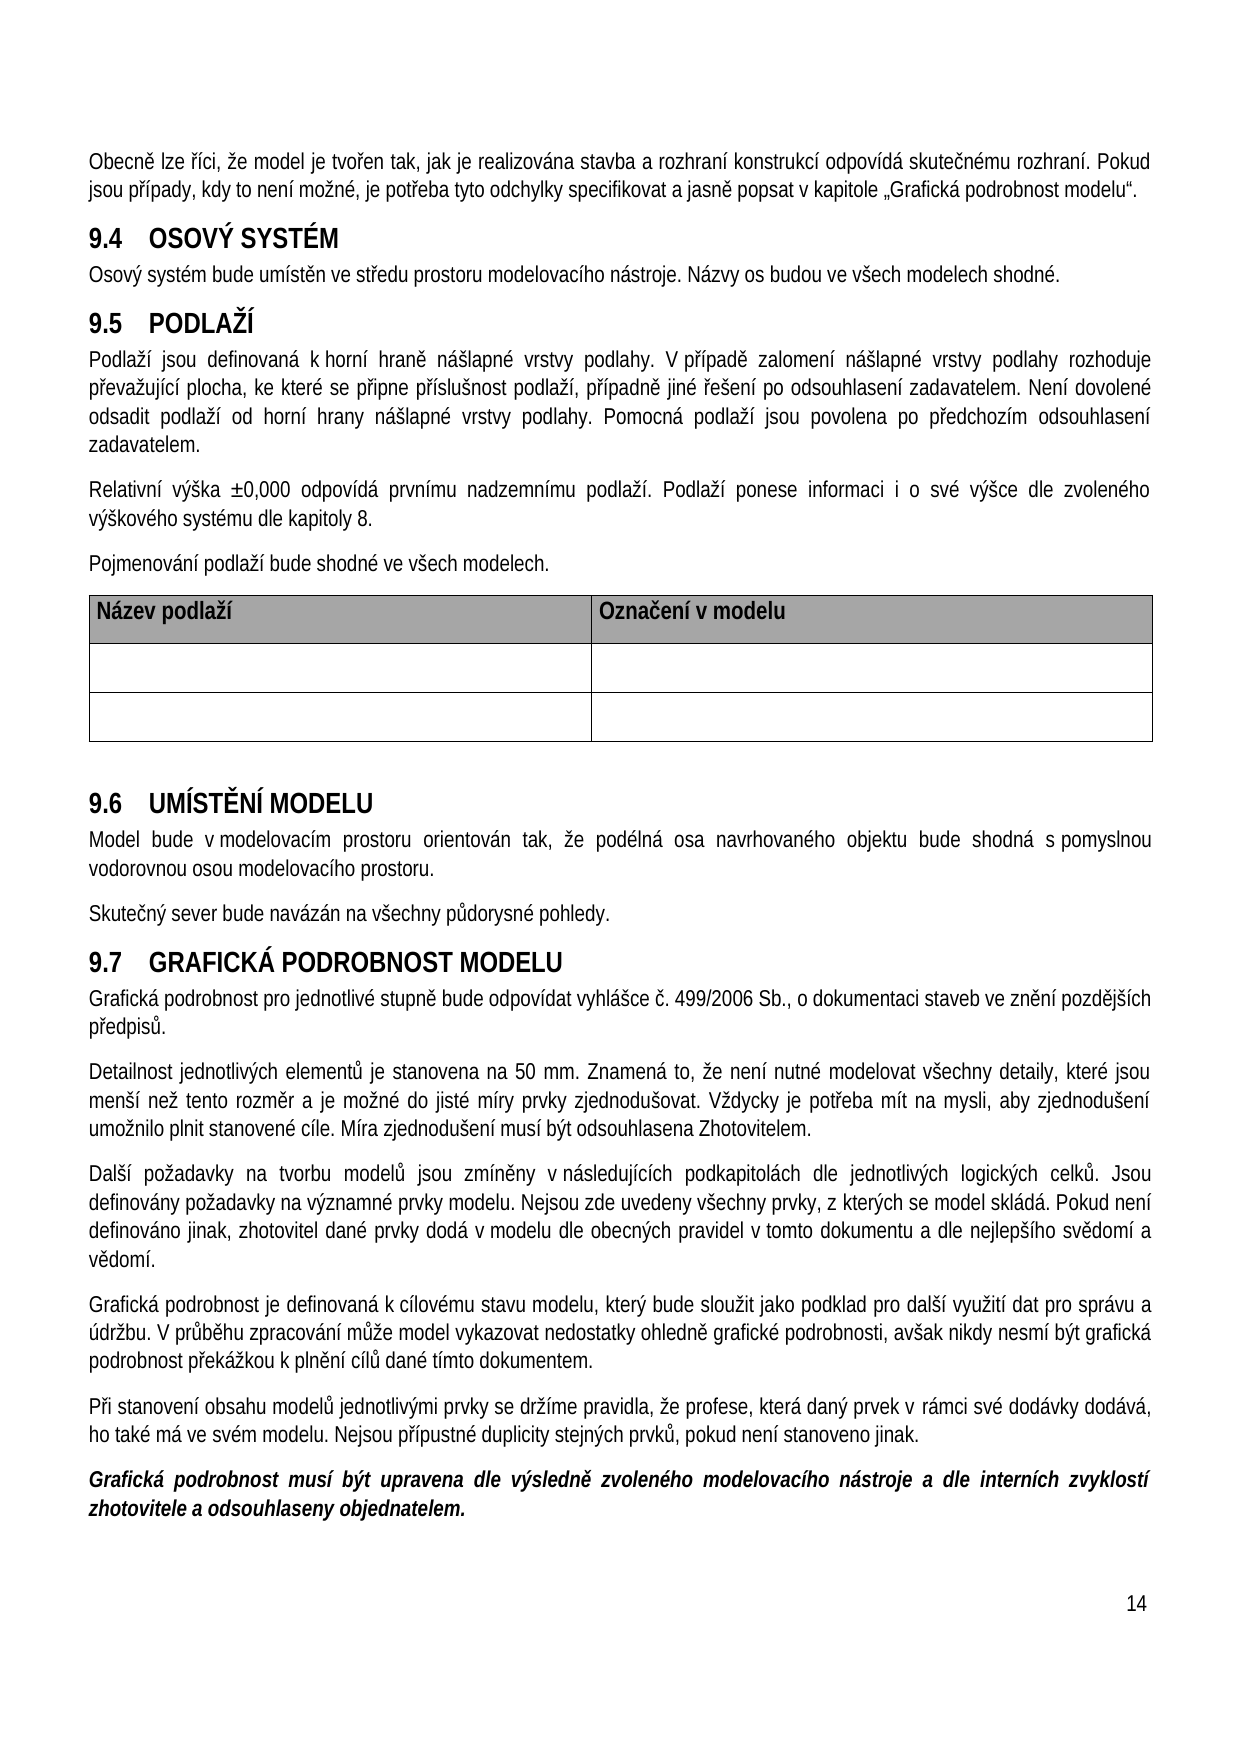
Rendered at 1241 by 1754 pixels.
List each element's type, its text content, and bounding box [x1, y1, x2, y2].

table_cell [90, 693, 591, 741]
text Pojmenování podlaží bude shodné ve všech modelech. [89, 550, 1152, 576]
text Model bude v modelovacím prostoru orientován tak, že podélná osa navrhovaného objektu bude shodná s pomyslnou vodorovnou osou modelovacího prostoru. [89, 826, 1152, 881]
text Grafická podrobnost je definovaná k cílovému stavu modelu, který bude sloužit jako podklad pro další využití dat pro správu a údržbu. V průběhu zpracování může model vykazovat nedostatky ohledně grafické podrobnosti, avšak nikdy nesmí být grafická podrobnost překážkou k plnění cílů dané tímto dokumentem. [89, 1291, 1152, 1374]
subtitle UMÍSTĚNÍ MODELU [89, 787, 1152, 820]
subtitle GRAFICKÁ PODROBNOST MODELU [89, 945, 1152, 978]
text Další požadavky na tvorbu modelů jsou zmíněny v následujících podkapitolách dle jednotlivých logických celků. Jsou definovány požadavky na významné prvky modelu. Nejsou zde uvedeny všechny prvky, z kterých se model skládá. Pokud není definováno jinak, zhotovitel dané prvky dodá v modelu dle obecných pravidel v tomto dokumentu a dle nejlepšího svědomí a vědomí. [89, 1160, 1152, 1272]
text Při stanovení obsahu modelů jednotlivými prvky se držíme pravidla, že profese, která daný prvek v rámci své dodávky dodává, ho také má ve svém modelu. Nejsou přípustné duplicity stejných prvků, pokud není stanoveno jinak. [89, 1393, 1152, 1447]
table_cell [592, 644, 1152, 692]
subtitle OSOVÝ SYSTÉM [89, 221, 1152, 255]
text Grafická podrobnost pro jednotlivé stupně bude odpovídat vyhlášce č. 499/2006 Sb., o dokumentaci staveb ve znění pozdějších předpisů. [89, 985, 1152, 1039]
table_cell [90, 644, 591, 692]
text Obecně lze říci, že model je tvořen tak, jak je realizována stavba a rozhraní konstrukcí odpovídá skutečnému rozhraní. Pokud jsou případy, kdy to není možné, je potřeba tyto odchylky specifikovat a jasně popsat v kapitole „Grafická podrobnost modelu“. [89, 148, 1152, 202]
table_cell [592, 693, 1152, 741]
table_header Označení v modelu [592, 596, 1152, 643]
text Osový systém bude umístěn ve středu prostoru modelovacího nástroje. Názvy os budou ve všech modelech shodné. [89, 261, 1152, 287]
text Relativní výška ±0,000 odpovídá prvnímu nadzemnímu podlaží. Podlaží ponese informaci i o své výšce dle zvoleného výškového systému dle kapitoly 8. [89, 476, 1152, 531]
subtitle PODLAŽÍ [89, 306, 1152, 339]
text Grafická podrobnost musí být upravena dle výsledně zvoleného modelovacího nástroje a dle interních zvyklostí zhotovitele a odsouhlaseny objednatelem. [89, 1466, 1152, 1521]
text Podlaží jsou definovaná k horní hraně nášlapné vrstvy podlahy. V případě zalomení nášlapné vrstvy podlahy rozhoduje převažující plocha, ke které se připne příslušnost podlaží, případně jiné řešení po odsouhlasení zadavatelem. Není dovolené odsadit podlaží od horní hrany nášlapné vrstvy podlahy. Pomocná podlaží jsou povolena po předchozím odsouhlasení zadavatelem. [89, 346, 1152, 457]
text Detailnost jednotlivých elementů je stanovena na 50 mm. Znamená to, že není nutné modelovat všechny detaily, které jsou menší než tento rozměr a je možné do jisté míry prvky zjednodušovat. Vždycky je potřeba mít na mysli, aby zjednodušení umožnilo plnit stanovené cíle. Míra zjednodušení musí být odsouhlasena Zhotovitelem. [89, 1058, 1152, 1141]
table_header Název podlaží [90, 596, 591, 643]
text Skutečný sever bude navázán na všechny půdorysné pohledy. [89, 900, 1152, 926]
